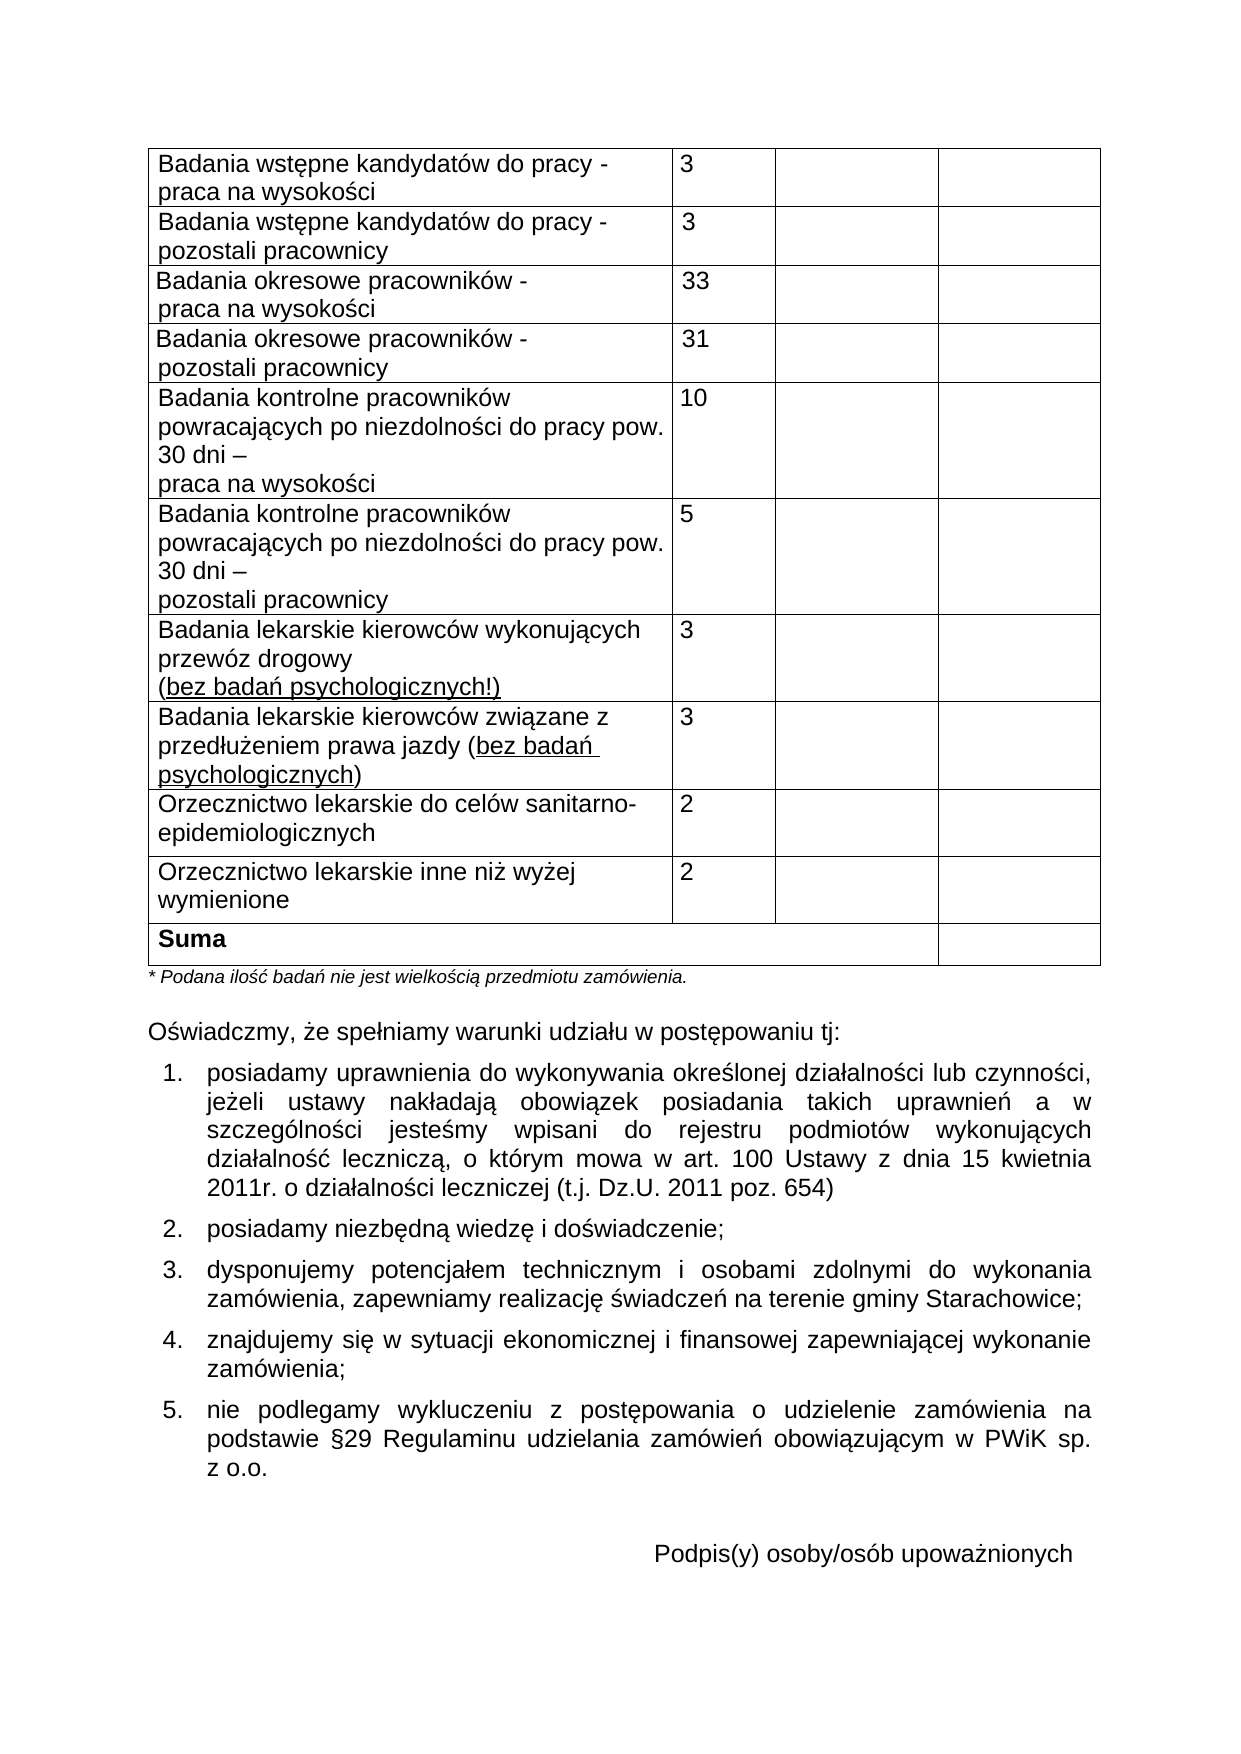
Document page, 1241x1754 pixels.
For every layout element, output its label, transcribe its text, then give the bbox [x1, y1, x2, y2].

table_cell 5 [673, 499, 775, 614]
table_cell [939, 615, 1100, 701]
table_cell Badania wstępne kandydatów do pracy - pozostali pracownicy [149, 207, 672, 265]
table_cell [939, 857, 1100, 923]
table_cell Badania wstępne kandydatów do pracy - praca na wysokości [149, 149, 672, 206]
table_cell [776, 383, 938, 498]
table_cell [776, 207, 938, 265]
table_cell 3 [673, 207, 775, 265]
table_cell 2 [673, 790, 775, 856]
table_cell Badania lekarskie kierowców związane z przedłużeniem prawa jazdy (bez badań psychologicznych) [149, 702, 672, 788]
table_cell 3 [673, 702, 775, 788]
table_cell [939, 383, 1100, 498]
table_cell [939, 324, 1100, 382]
table_cell 3 [673, 615, 775, 701]
table_cell Orzecznictwo lekarskie do celów sanitarno-epidemiologicznych [149, 790, 672, 856]
table_cell [939, 499, 1100, 614]
text 5. nie podlegamy wykluczeniu z postępowania o udzielenie zamówienia na podstawie §29 Regulaminu udzielania zamówień obowiązującym w PWiK sp. z o.o. [162, 1395, 1093, 1482]
table_cell [776, 149, 938, 206]
table_cell [776, 499, 938, 614]
table_cell Badania kontrolne pracowników powracających po niezdolności do pracy pow. 30 dni – praca na wysokości [149, 383, 672, 498]
table_cell 3 [673, 149, 775, 206]
text 1. posiadamy uprawnienia do wykonywania określonej działalności lub czynności, jeżeli ustawy nakładają obowiązek posiadania takich uprawnień a w szczególności jesteśmy wpisani do rejestru podmiotów wykonujących działalność leczniczą, o którym mowa w art. 100 Ustawy z dnia 15 kwietnia 2011r. o działalności leczniczej (t.j. Dz.U. 2011 poz. 654) [162, 1058, 1093, 1202]
text Oświadczmy, że spełniamy warunki udziału w postępowaniu tj: [148, 1017, 1093, 1045]
table_cell [776, 615, 938, 701]
table_cell [939, 790, 1100, 856]
table_cell Suma [149, 924, 938, 965]
table_cell [776, 324, 938, 382]
table_cell Badania okresowe pracowników - pozostali pracownicy [149, 324, 672, 382]
table_cell Badania lekarskie kierowców wykonujących przewóz drogowy (bez badań psychologicznych!) [149, 615, 672, 701]
table_cell Badania okresowe pracowników - praca na wysokości [149, 266, 672, 323]
table_cell 2 [673, 857, 775, 923]
table_cell 31 [673, 324, 775, 382]
table_cell [939, 207, 1100, 265]
table_cell 10 [673, 383, 775, 498]
table_cell [939, 702, 1100, 788]
table_cell Orzecznictwo lekarskie inne niż wyżej wymienione [149, 857, 672, 923]
text * Podana ilość badań nie jest wielkością przedmiotu zamówienia. [148, 966, 1093, 988]
table_cell [776, 266, 938, 323]
table_cell [939, 924, 1100, 965]
table_cell [776, 702, 938, 788]
text 4. znajdujemy się w sytuacji ekonomicznej i finansowej zapewniającej wykonanie zamówienia; [162, 1325, 1093, 1383]
table_cell [939, 266, 1100, 323]
table_cell Badania kontrolne pracowników powracających po niezdolności do pracy pow. 30 dni – pozostali pracownicy [149, 499, 672, 614]
text 3. dysponujemy potencjałem technicznym i osobami zdolnymi do wykonania zamówienia, zapewniamy realizację świadczeń na terenie gminy Starachowice; [162, 1255, 1093, 1313]
text 2. posiadamy niezbędną wiedzę i doświadczenie; [162, 1214, 1093, 1243]
table_cell 33 [673, 266, 775, 323]
table_cell [776, 857, 938, 923]
table_cell [776, 790, 938, 856]
table_cell [939, 149, 1100, 206]
text Podpis(y) osoby/osób upoważnionych [654, 1539, 1093, 1568]
